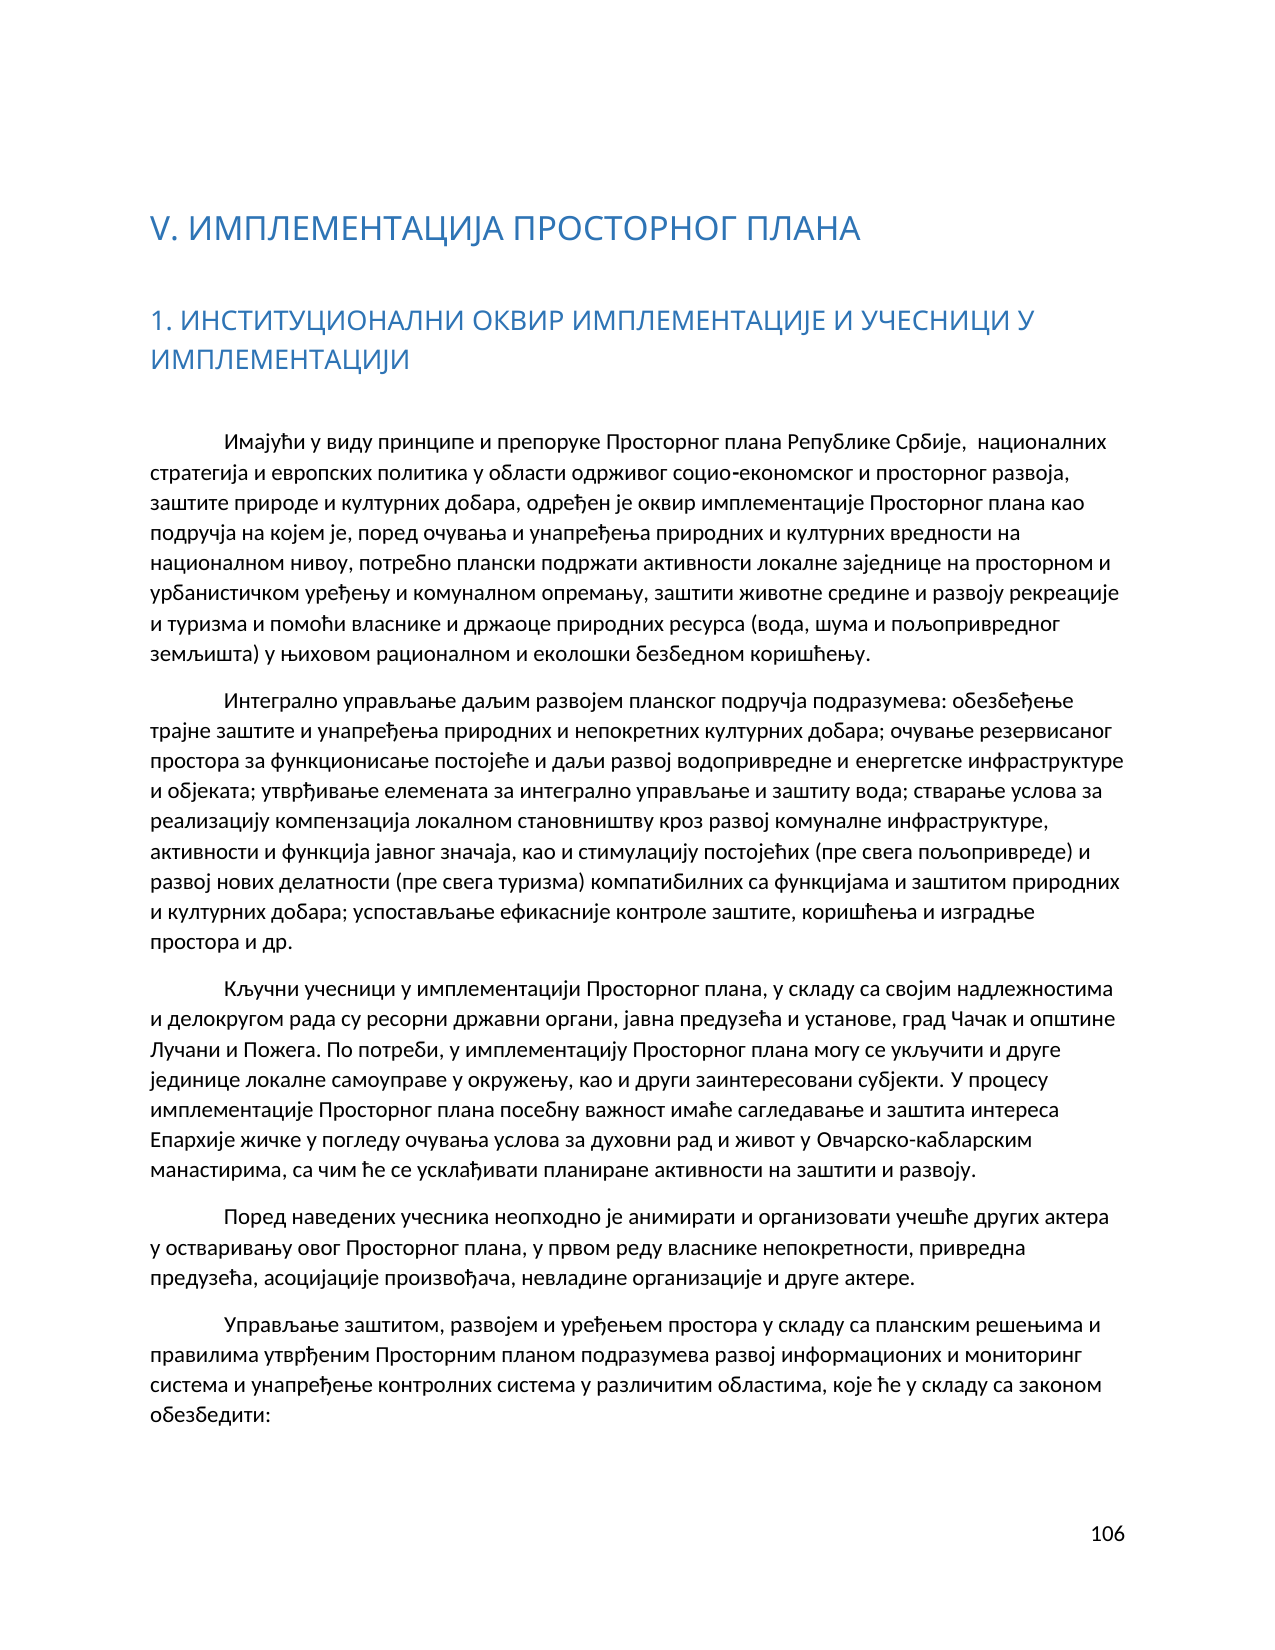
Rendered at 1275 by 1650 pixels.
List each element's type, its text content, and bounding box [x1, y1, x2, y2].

subtitle V. ИМПЛЕМЕНТАЦИЈА ПРОСТОРНОГ ПЛАНА [150, 205, 1125, 251]
text Управљање заштитом, развојем и уређењем простора у складу са планским решењима и правилима утврђеним Просторним планом подразумева развој информационих и мониторинг система и унапређење контролних система у различитим областима, које ће у складу са законом обезбедити: [150, 1310, 1125, 1428]
text Кључни учесници у имплементацији Просторног плана, у складу са својим надлежностима и делокругом рада су ресорни државни органи, јавна предузећа и установе, град Чачак и општине Лучани и Пожега. По потреби, у имплементацију Просторног плана могу се укључити и друге јединице локалне самоуправе у окружењу, као и други заинтересовани субјекти. У процесу имплементације Просторног плана посебну важност имаће сагледавање и заштита интереса Епархије жичке у погледу очувања услова за духовни рад и живот у Овчарско-кабларским манастирима, са чим ће се усклађивати планиране активности на заштити и развоју. [150, 974, 1125, 1184]
text Интегрално управљање даљим развојем планског подручја подразумева: обезбеђење трајне заштите и унапређења природних и непокретних културних добара; очување резервисаног простора за функционисање постојећe и даљи развој водопривредне и енергетске инфраструктуре и објеката; утврђивање елемената за интегрално управљање и заштиту вода; стварање услова за реализацију компензација локалном становништву кроз развој комуналне инфраструктуре, активности и функција јавног значаја, као и стимулацију постојећих (пре свега пољопривреде) и развој нових делатности (пре свега туризма) компатибилних са функцијама и заштитом природних и културних добара; успостављање ефикасније контроле заштите, коришћења и изградње простора и др. [150, 686, 1125, 956]
text Имајући у виду принципе и препоруке Просторног плана Републике Србије, националних стратегија и европских политика у области одрживог социо-економског и просторног развоја, заштите природе и културних добара, одређен је оквир имплементације Просторног плана као подручја на којем је, поред очувања и унапређења природних и културних вредности на националном нивоу, потребно плански подржати активности локалне заједнице на просторном и урбанистичком уређењу и комуналном опремању, заштити животне средине и развоју рекреације и туризма и помоћи власнике и држаоце природних ресурса (вода, шума и пољопривредног земљишта) у њиховом рационалном и еколошки безбедном коришћењу. [150, 427, 1125, 667]
subtitle 1. ИНСТИТУЦИОНАЛНИ ОКВИР ИМПЛЕМЕНТАЦИЈЕ И УЧЕСНИЦИ У ИМПЛЕМЕНТАЦИЈИ [150, 301, 1125, 378]
text Поред наведених учесника неопходно је анимирати и организовати учешће других актера у остваривању овог Просторног плана, у првом реду власнике непокретности, привредна предузећа, асоцијације произвођача, невладине организације и друге актере. [150, 1202, 1125, 1291]
